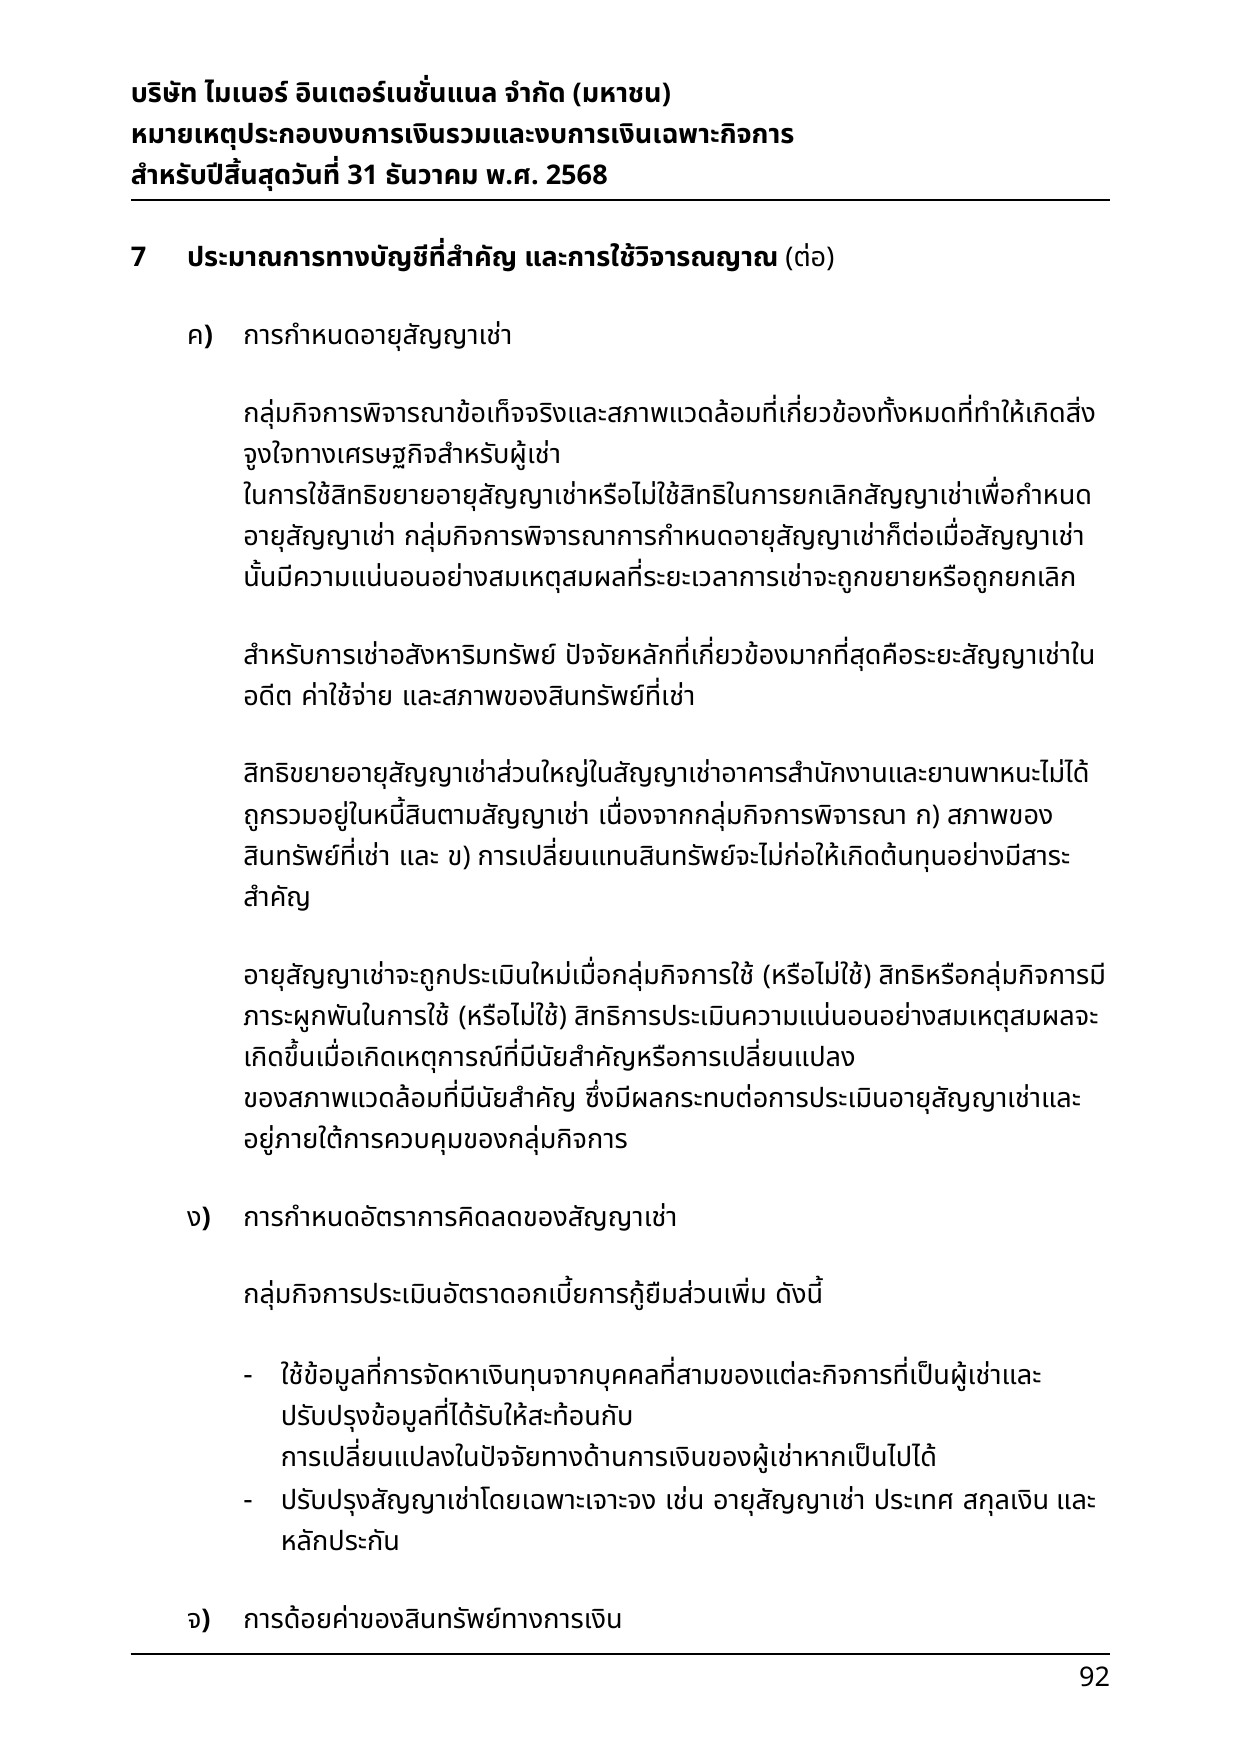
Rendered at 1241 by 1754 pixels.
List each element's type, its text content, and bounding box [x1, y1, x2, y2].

text อายุสัญญาเช่าจะถูกประเมินใหม่เมื่อกลุ่มกิจการใช้ (หรือไม่ใช้) สิทธิหรือกลุ่มกิจการมีภาระผูกพันในการใช้ (หรือไม่ใช้) สิทธิการประเมินความแน่นอนอย่างสมเหตุสมผลจะเกิดขึ้นเมื่อเกิดเหตุการณ์ที่มีนัยสำคัญหรือการเปลี่ยนแปลง ของสภาพแวดล้อมที่มีนัยสำคัญ ซึ่งมีผลกระทบต่อการประเมินอายุสัญญาเช่าและอยู่ภายใต้การควบคุมของกลุ่มกิจการ [243, 955, 1110, 1160]
list ปรับปรุงสัญญาเช่าโดยเฉพาะเจาะจง เช่น อายุสัญญาเช่า ประเทศ สกุลเงิน และหลักประกัน [243, 1478, 1110, 1562]
text จ) การด้อยค่าของสินทรัพย์ทางการเงิน [187, 1599, 1110, 1641]
text กลุ่มกิจการพิจารณาข้อเท็จจริงและสภาพแวดล้อมที่เกี่ยวข้องทั้งหมดที่ทำให้เกิดสิ่งจูงใจทางเศรษฐกิจสำหรับผู้เช่า ในการใช้สิทธิขยายอายุสัญญาเช่าหรือไม่ใช้สิทธิในการยกเลิกสัญญาเช่าเพื่อกำหนดอายุสัญญาเช่า กลุ่มกิจการพิจารณาการกำหนดอายุสัญญาเช่าก็ต่อเมื่อสัญญาเช่านั้นมีความแน่นอนอย่างสมเหตุสมผลที่ระยะเวลาการเช่าจะถูกขยายหรือถูกยกเลิก [243, 394, 1110, 598]
text 7 ประมาณการทางบัญชีที่สำคัญ และการใช้วิจารณญาณ (ต่อ) [131, 238, 1110, 279]
text ง) การกำหนดอัตราการคิดลดของสัญญาเช่า [187, 1197, 1110, 1238]
text สิทธิขยายอายุสัญญาเช่าส่วนใหญ่ในสัญญาเช่าอาคารสำนักงานและยานพาหนะไม่ได้ถูกรวมอยู่ในหนี้สินตามสัญญาเช่า เนื่องจากกลุ่มกิจการพิจารณา ก) สภาพของสินทรัพย์ที่เช่า และ ข) การเปลี่ยนแทนสินทรัพย์จะไม่ก่อให้เกิดต้นทุนอย่างมีสาระสำคัญ [243, 754, 1110, 918]
text ค) การกำหนดอายุสัญญาเช่า [187, 316, 1110, 357]
text สำหรับการเช่าอสังหาริมทรัพย์ ปัจจัยหลักที่เกี่ยวข้องมากที่สุดคือระยะสัญญาเช่าในอดีต ค่าใช้จ่าย และสภาพของสินทรัพย์ที่เช่า [243, 635, 1110, 717]
text กลุ่มกิจการประเมินอัตราดอกเบี้ยการกู้ยืมส่วนเพิ่ม ดังนี้ [243, 1275, 1110, 1316]
list ใช้ข้อมูลที่การจัดหาเงินทุนจากบุคคลที่สามของแต่ละกิจการที่เป็นผู้เช่าและปรับปรุงข้อมูลที่ได้รับให้สะท้อนกับ การเปลี่ยนแปลงในปัจจัยทางด้านการเงินของผู้เช่าหากเป็นไปได้ [243, 1353, 1110, 1478]
